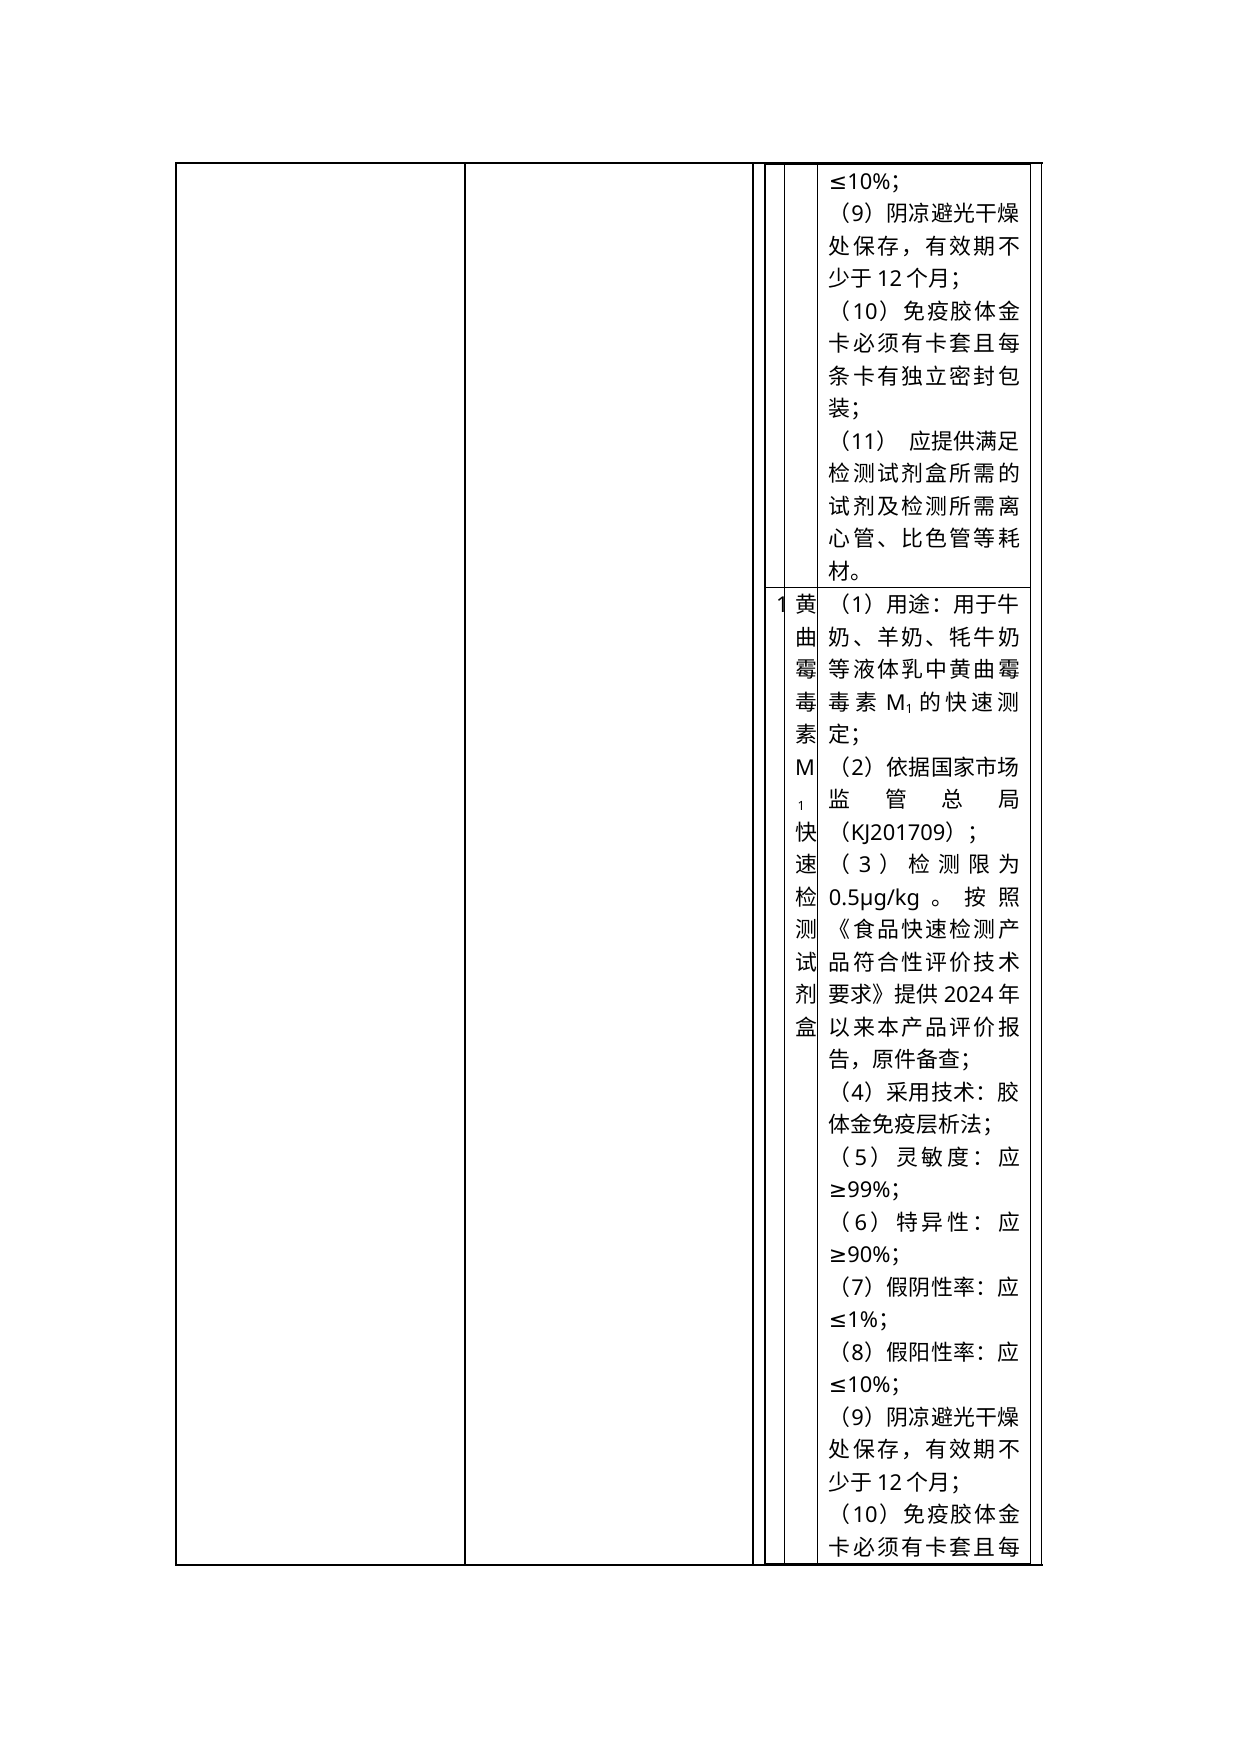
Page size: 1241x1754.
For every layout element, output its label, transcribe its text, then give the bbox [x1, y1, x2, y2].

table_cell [1031, 164, 1041, 1564]
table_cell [754, 164, 764, 1564]
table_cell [766, 165, 784, 587]
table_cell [785, 165, 817, 587]
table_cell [818, 588, 1030, 1563]
table_cell [466, 164, 752, 1564]
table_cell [818, 165, 1030, 587]
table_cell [785, 588, 817, 1563]
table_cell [766, 588, 784, 1563]
table_cell 2 [177, 164, 464, 1564]
